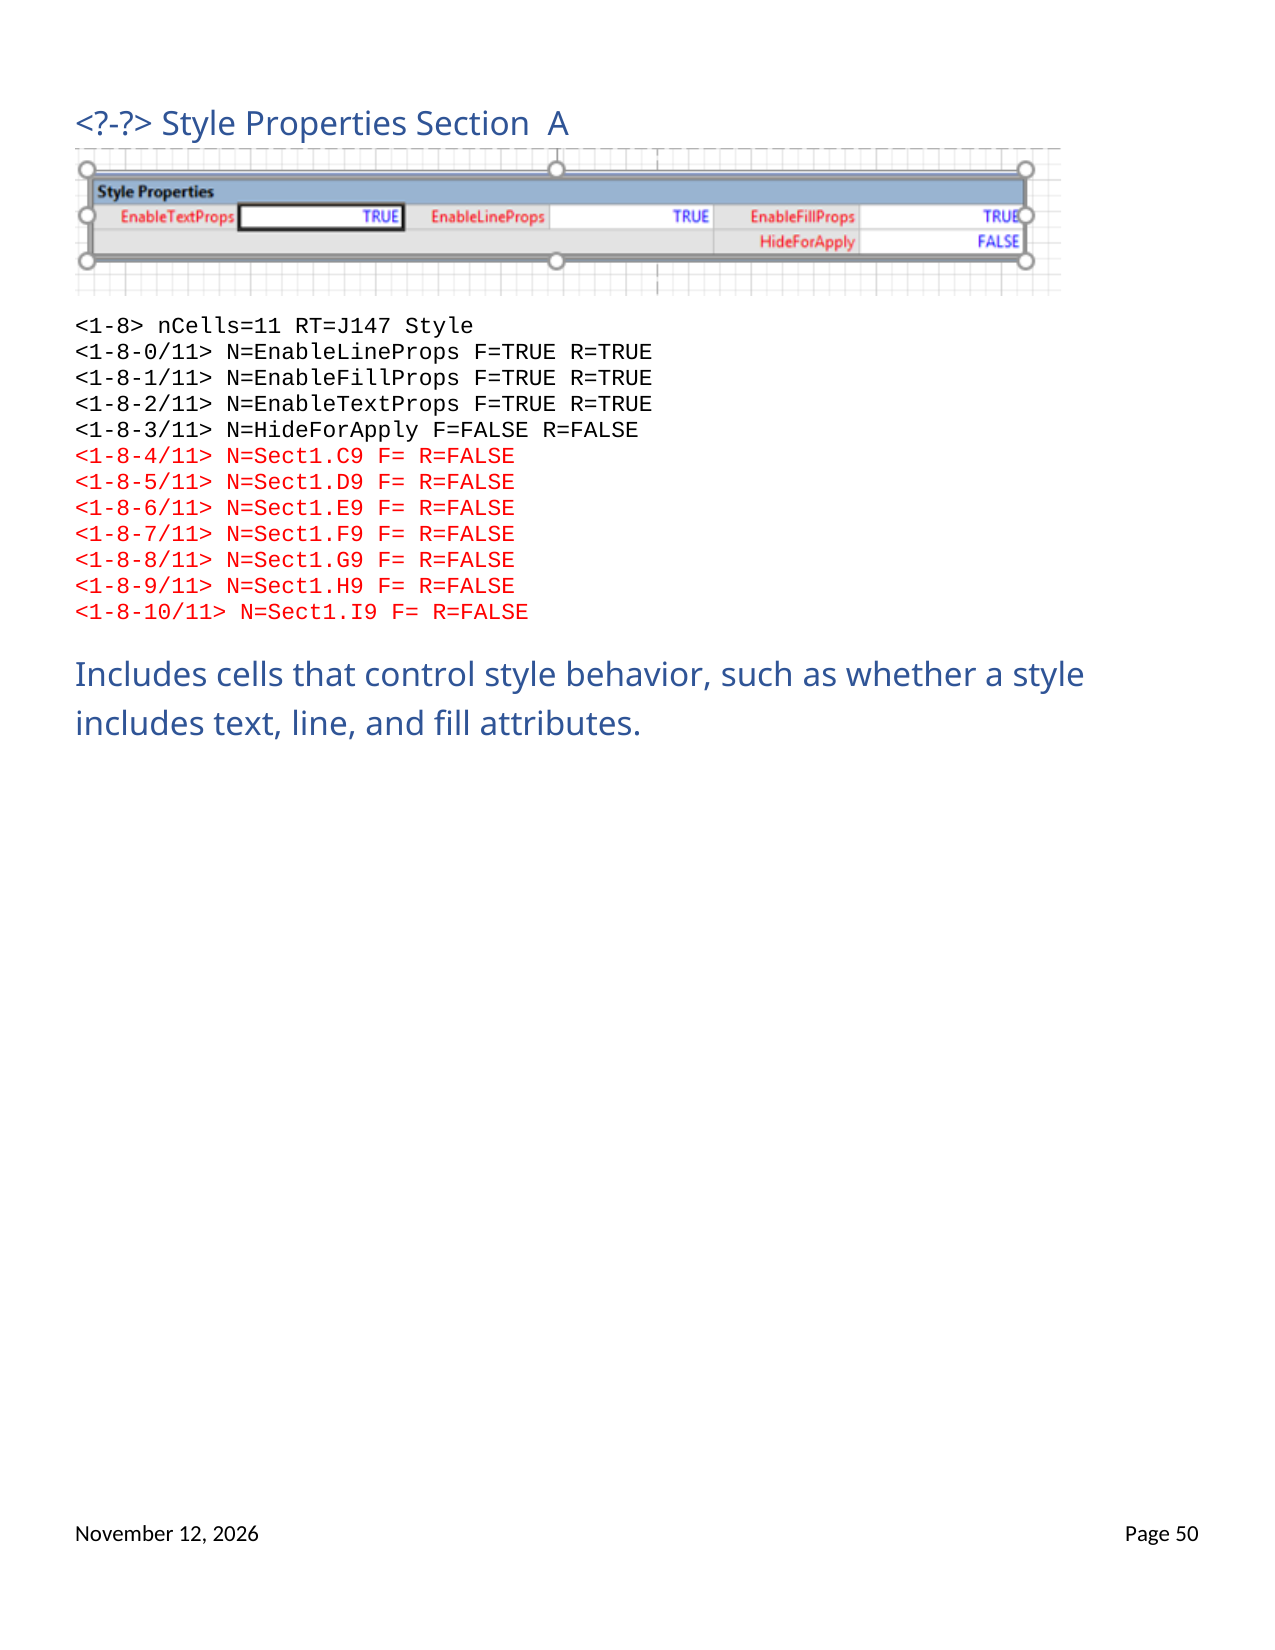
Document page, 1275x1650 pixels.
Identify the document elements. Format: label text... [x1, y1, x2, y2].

text <1-8-6/11> N=Sect1.E9 F= R=FALSE [75, 496, 1200, 522]
text <1-8-8/11> N=Sect1.G9 F= R=FALSE [75, 548, 1200, 574]
subtitle Includes cells that control style behavior, such as whether a style includes text, line, and fill attributes.<5-0> J136 Tabs Section S [75, 651, 1200, 745]
text <1-8-0/11> N=EnableLineProps F=TRUE R=TRUE [75, 341, 1200, 367]
text <1-8-2/11> N=EnableTextProps F=TRUE R=TRUE [75, 392, 1200, 418]
text <1-8-5/11> N=Sect1.D9 F= R=FALSE [75, 470, 1200, 496]
text <1-8-1/11> N=EnableFillProps F=TRUE R=TRUE [75, 367, 1200, 392]
text <1-8-4/11> N=Sect1.C9 F= R=FALSE [75, 444, 1200, 470]
text <1-8> nCells=11 RT=J147 Style [75, 315, 1200, 341]
text <1-8-7/11> N=Sect1.F9 F= R=FALSE [75, 522, 1200, 548]
text <1-8-3/11> N=HideForApply F=FALSE R=FALSE [75, 418, 1200, 444]
picture [75, 148, 1062, 296]
text <1-8-10/11> N=Sect1.I9 F= R=FALSE [75, 600, 1200, 626]
subtitle <?-?> Style Properties Section A [75, 100, 1200, 145]
text <1-8-9/11> N=Sect1.H9 F= R=FALSE [75, 574, 1200, 600]
